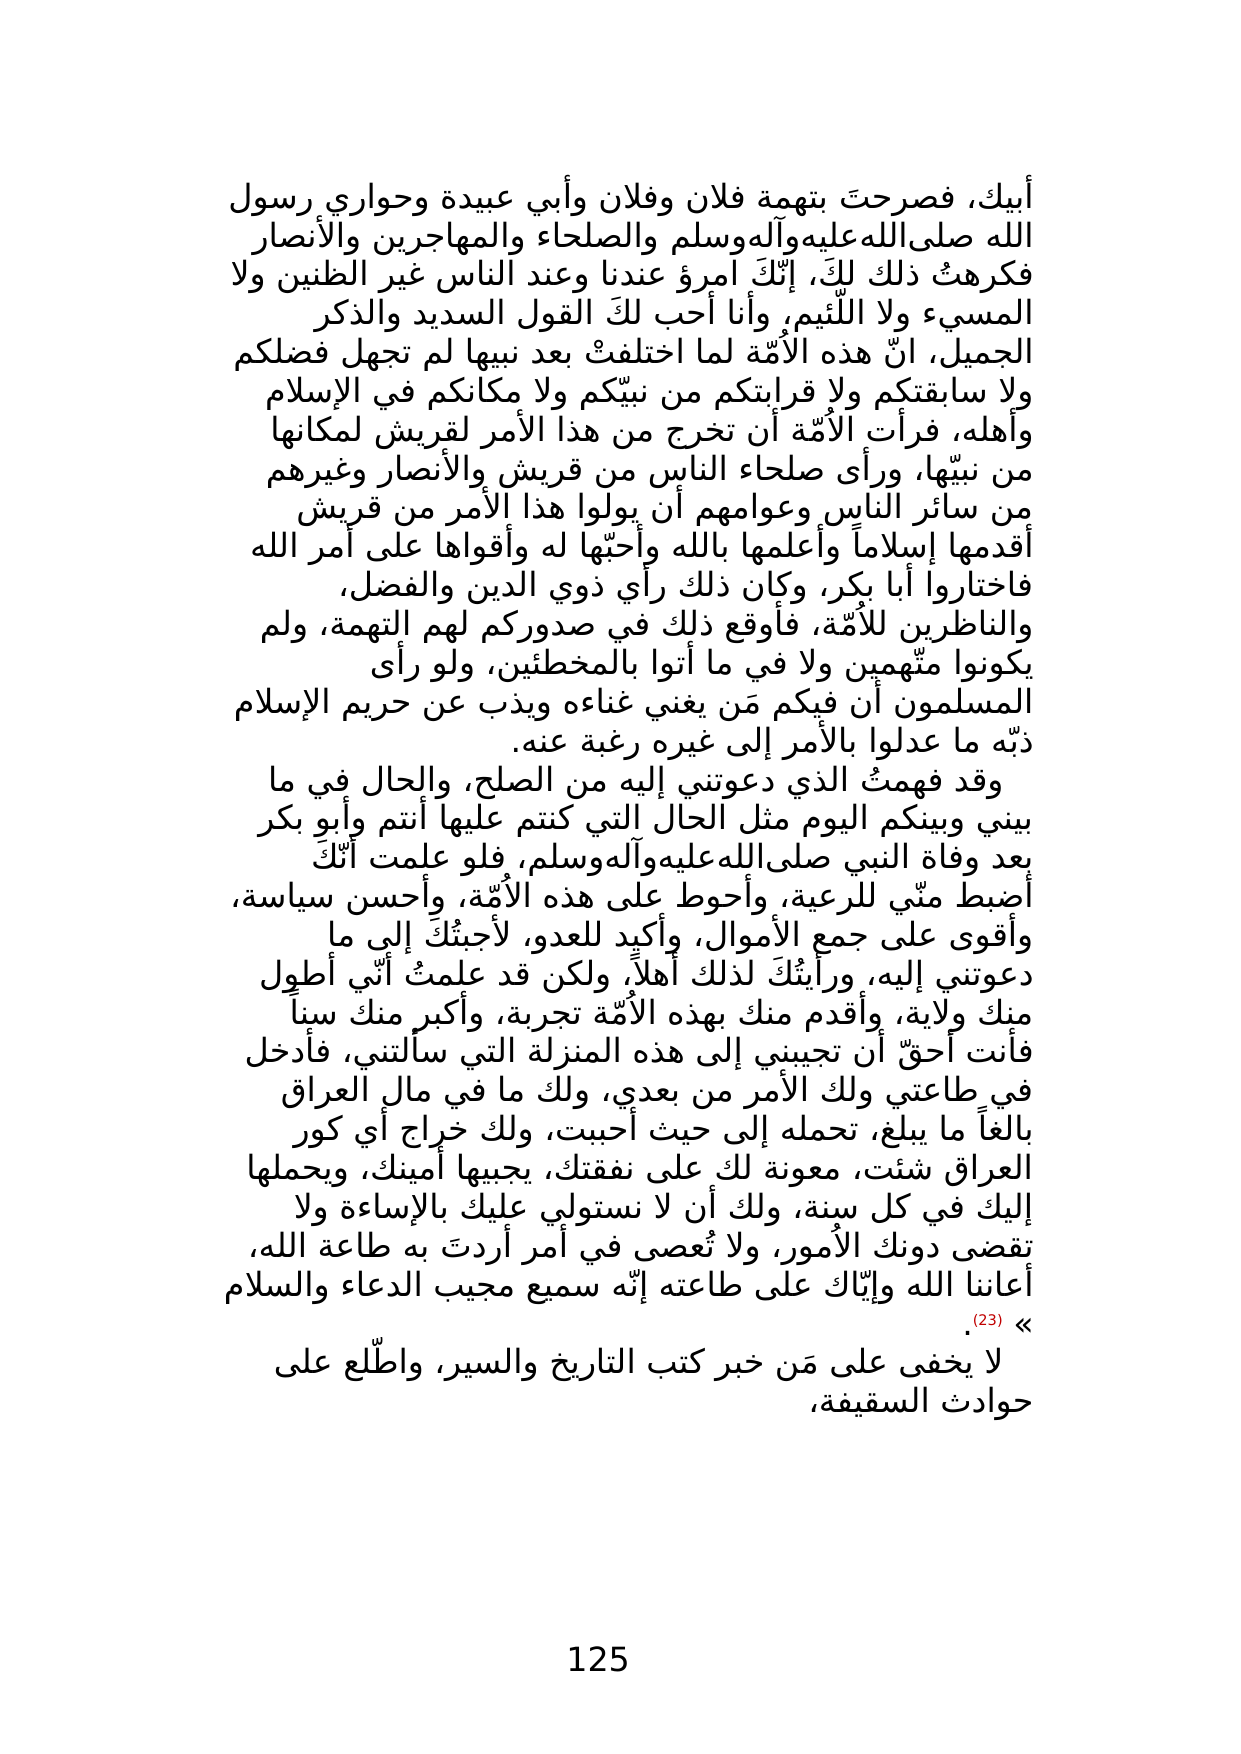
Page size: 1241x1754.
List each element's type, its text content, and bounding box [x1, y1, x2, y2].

text وقد فهمتُ الذي دعوتني إليه من الصلح، والحال في ما بيني وبينكم اليوم مثل الحال التي كنتم عليها أنتم وأبو بكر بعد وفاة النبي صلى‌الله‌عليه‌وآله‌وسلم، فلو علمت أنّكَ أضبط منّي للرعية، وأحوط على هذه الاُمّة، وأحسن سياسة، وأقوى على جمع الأموال، وأكيد للعدو، لأجبتُكَ إلى ما دعوتني إليه، ورأيتُكَ لذلك أهلاً، ولكن قد علمتُ أنّي أطول منك ولاية، وأقدم منك بهذه الاُمّة تجربة، وأكبر منك سناً فأنت أحقّ أن تجيبني إلى هذه المنزلة التي سألتني، فأدخل في طاعتي ولك الأمر من بعدي، ولك ما في مال العراق بالغاً ما يبلغ، تحمله إلى حيث أحببت، ولك خراج أي كور العراق شئت، معونة لك على نفقتك، يجبيها أمينك، ويحملها إليك في كل سنة، ولك أن لا نستولي عليك بالإساءة ولا تقضى دونك الاُمور، ولا تُعصى في أمر أردتَ به طاعة الله، أعاننا الله وإيّاك على طاعته إنّه سميع مجيب الدعاء والسلام » (23). [222, 760, 1033, 1343]
text أبيك، فصرحتَ بتهمة فلان وفلان وأبي عبيدة وحواري رسول الله صلى‌الله‌عليه‌وآله‌وسلم والصلحاء والمهاجرين والأنصار فكرهتُ ذلك لكَ، إنّكَ امرؤ عندنا وعند الناس غير الظنين ولا المسيء ولا اللّئيم، وأنا أحب لكَ القول السديد والذكر الجميل، انّ هذه الاُمّة لما اختلفتْ بعد نبيها لم تجهل فضلكم ولا سابقتكم ولا قرابتكم من نبيّكم ولا مكانكم في الإسلام وأهله، فرأت الاُمّة أن تخرج من هذا الأمر لقريش لمكانها من نبيّها، ورأى صلحاء الناس من قريش والأنصار وغيرهم من سائر الناس وعوامهم أن يولوا هذا الأمر من قريش أقدمها إسلاماً وأعلمها بالله وأحبّها له وأقواها على أمر الله فاختاروا أبا بكر، وكان ذلك رأي ذوي الدين والفضل، والناظرين للاُمّة، فأوقع ذلك في صدوركم لهم التهمة، ولم يكونوا متّهمين ولا في ما أتوا بالمخطئين، ولو رأى المسلمون أن فيكم مَن يغني غناءه ويذب عن حريم الإسلام ذبّه ما عدلوا بالأمر إلى غيره رغبة عنه. [222, 177, 1033, 760]
text لا يخفى على مَن خبر كتب التاريخ والسير، واطّلع على حوادث السقيفة، [222, 1343, 1033, 1421]
